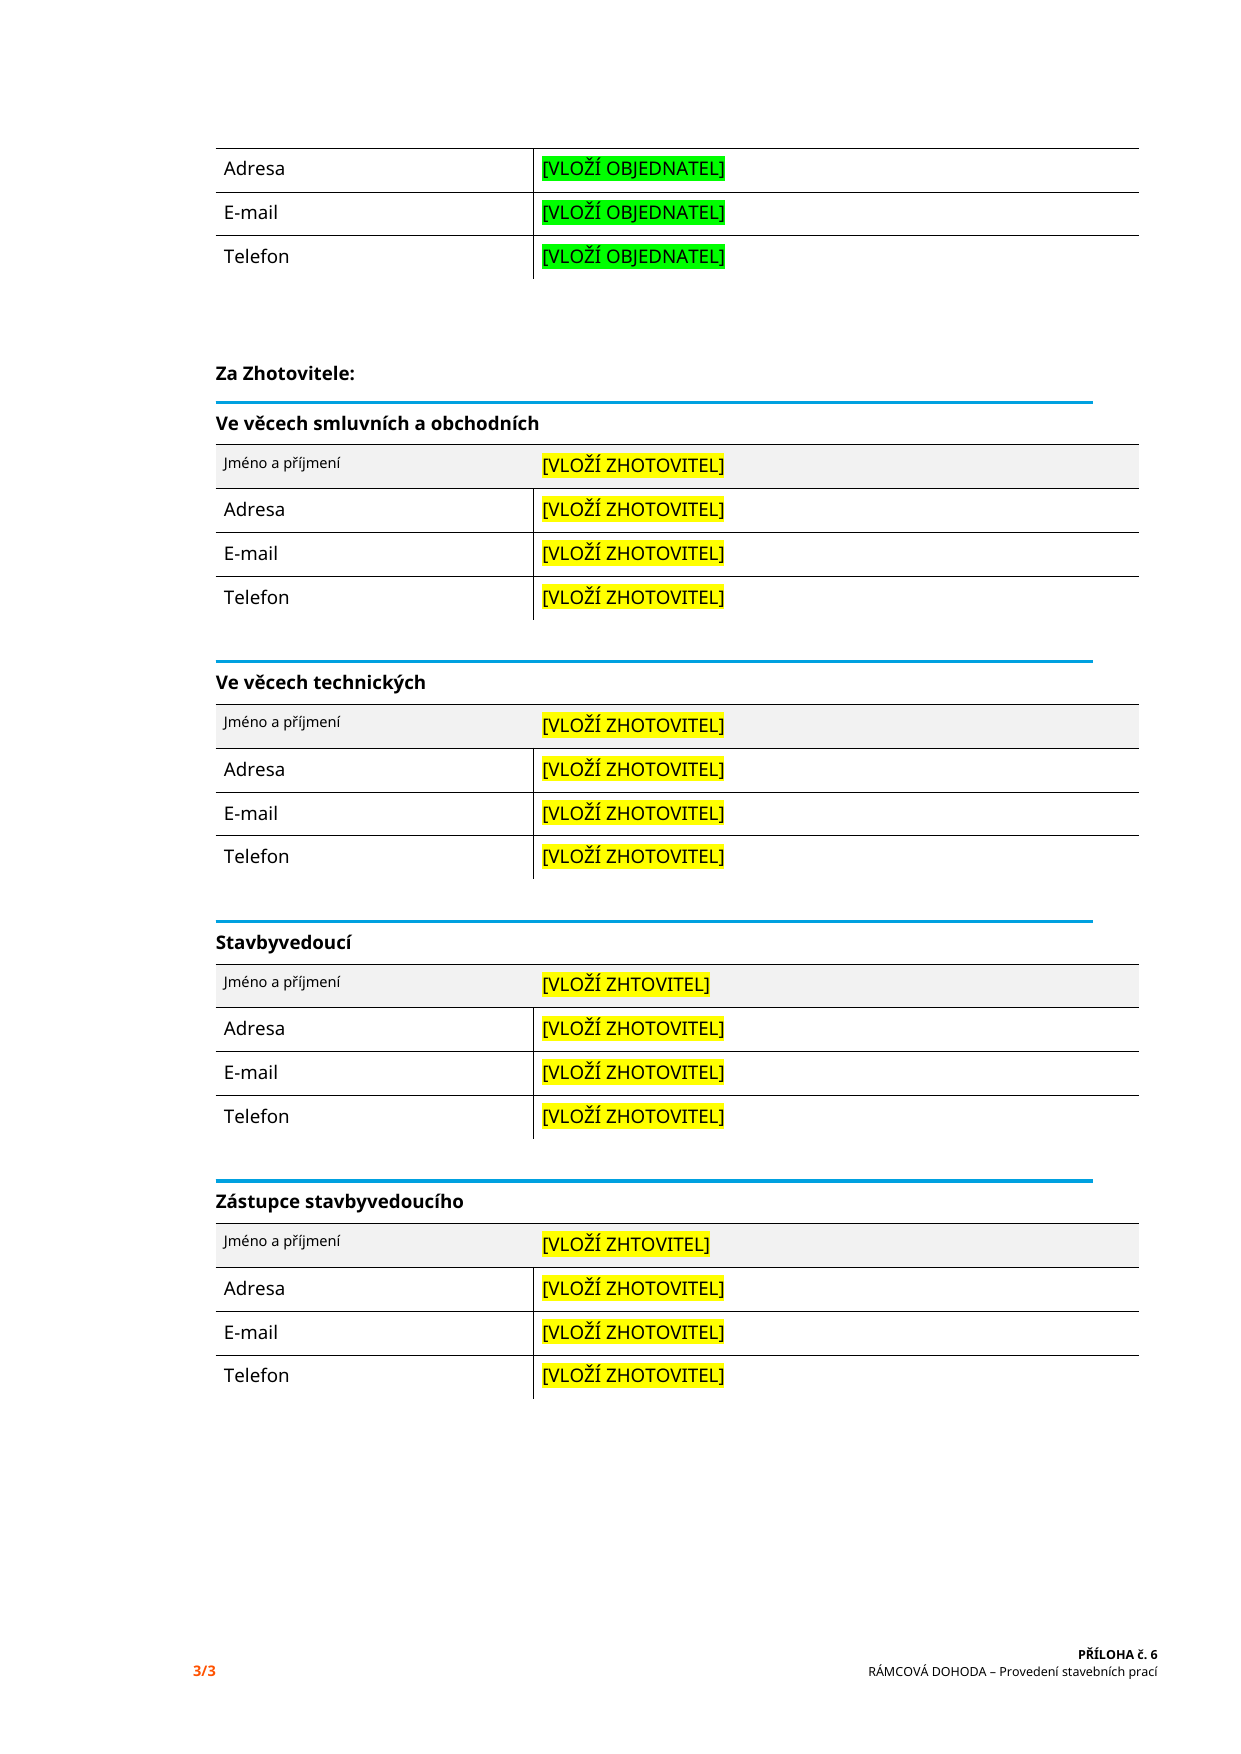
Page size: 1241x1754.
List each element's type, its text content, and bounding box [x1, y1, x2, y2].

table_cell E-mail [216, 1312, 533, 1354]
table_header Jméno a příjmení [216, 445, 534, 488]
table_header [VLOŽÍ ZHOTOVITEL] [534, 445, 1139, 488]
table_cell Telefon [216, 236, 533, 279]
table_cell Telefon [216, 836, 533, 879]
table_cell Adresa [216, 1008, 533, 1051]
table_header Jméno a příjmení [216, 1224, 534, 1267]
table_cell Telefon [216, 577, 533, 620]
table_cell [VLOŽÍ ZHOTOVITEL] [534, 489, 1139, 532]
table_cell Telefon [216, 1096, 533, 1139]
table_cell [VLOŽÍ OBJEDNATEL] [534, 149, 1139, 191]
table_cell [VLOŽÍ ZHOTOVITEL] [534, 1096, 1139, 1139]
text Zástupce stavbyvedoucího [216, 1183, 1093, 1214]
table_cell E-mail [216, 533, 533, 576]
table_cell [VLOŽÍ ZHOTOVITEL] [534, 1312, 1139, 1354]
table_cell E-mail [216, 793, 533, 835]
table_cell [VLOŽÍ ZHOTOVITEL] [534, 836, 1139, 879]
table_header Jméno a příjmení [216, 965, 534, 1007]
table_cell E-mail [216, 1052, 533, 1095]
text Ve věcech technických [216, 663, 1093, 695]
table_cell E-mail [216, 193, 533, 235]
table_cell [VLOŽÍ ZHOTOVITEL] [534, 577, 1139, 620]
text Za Zhotovitele: [216, 360, 1093, 386]
table_cell [VLOŽÍ ZHOTOVITEL] [534, 749, 1139, 792]
table_header Jméno a příjmení [216, 705, 534, 748]
table_cell Telefon [216, 1356, 533, 1398]
table_cell [VLOŽÍ ZHOTOVITEL] [534, 1052, 1139, 1095]
table_cell [VLOŽÍ ZHOTOVITEL] [534, 793, 1139, 835]
table_cell Adresa [216, 489, 533, 532]
text Ve věcech smluvních a obchodních [216, 404, 1093, 436]
table_cell Adresa [216, 1268, 533, 1311]
table_header [VLOŽÍ ZHTOVITEL] [534, 965, 1139, 1007]
table_header [VLOŽÍ ZHOTOVITEL] [534, 705, 1139, 748]
table_cell Adresa [216, 149, 533, 191]
table_cell [VLOŽÍ ZHOTOVITEL] [534, 533, 1139, 576]
table_cell [VLOŽÍ ZHOTOVITEL] [534, 1268, 1139, 1311]
text Stavbyvedoucí [216, 923, 1093, 955]
table_cell [VLOŽÍ ZHOTOVITEL] [534, 1008, 1139, 1051]
table_cell Adresa [216, 749, 533, 792]
table_cell [VLOŽÍ OBJEDNATEL] [534, 193, 1139, 235]
table_cell [VLOŽÍ ZHOTOVITEL] [534, 1356, 1139, 1398]
table_cell [VLOŽÍ OBJEDNATEL] [534, 236, 1139, 279]
table_header [VLOŽÍ ZHTOVITEL] [534, 1224, 1139, 1267]
